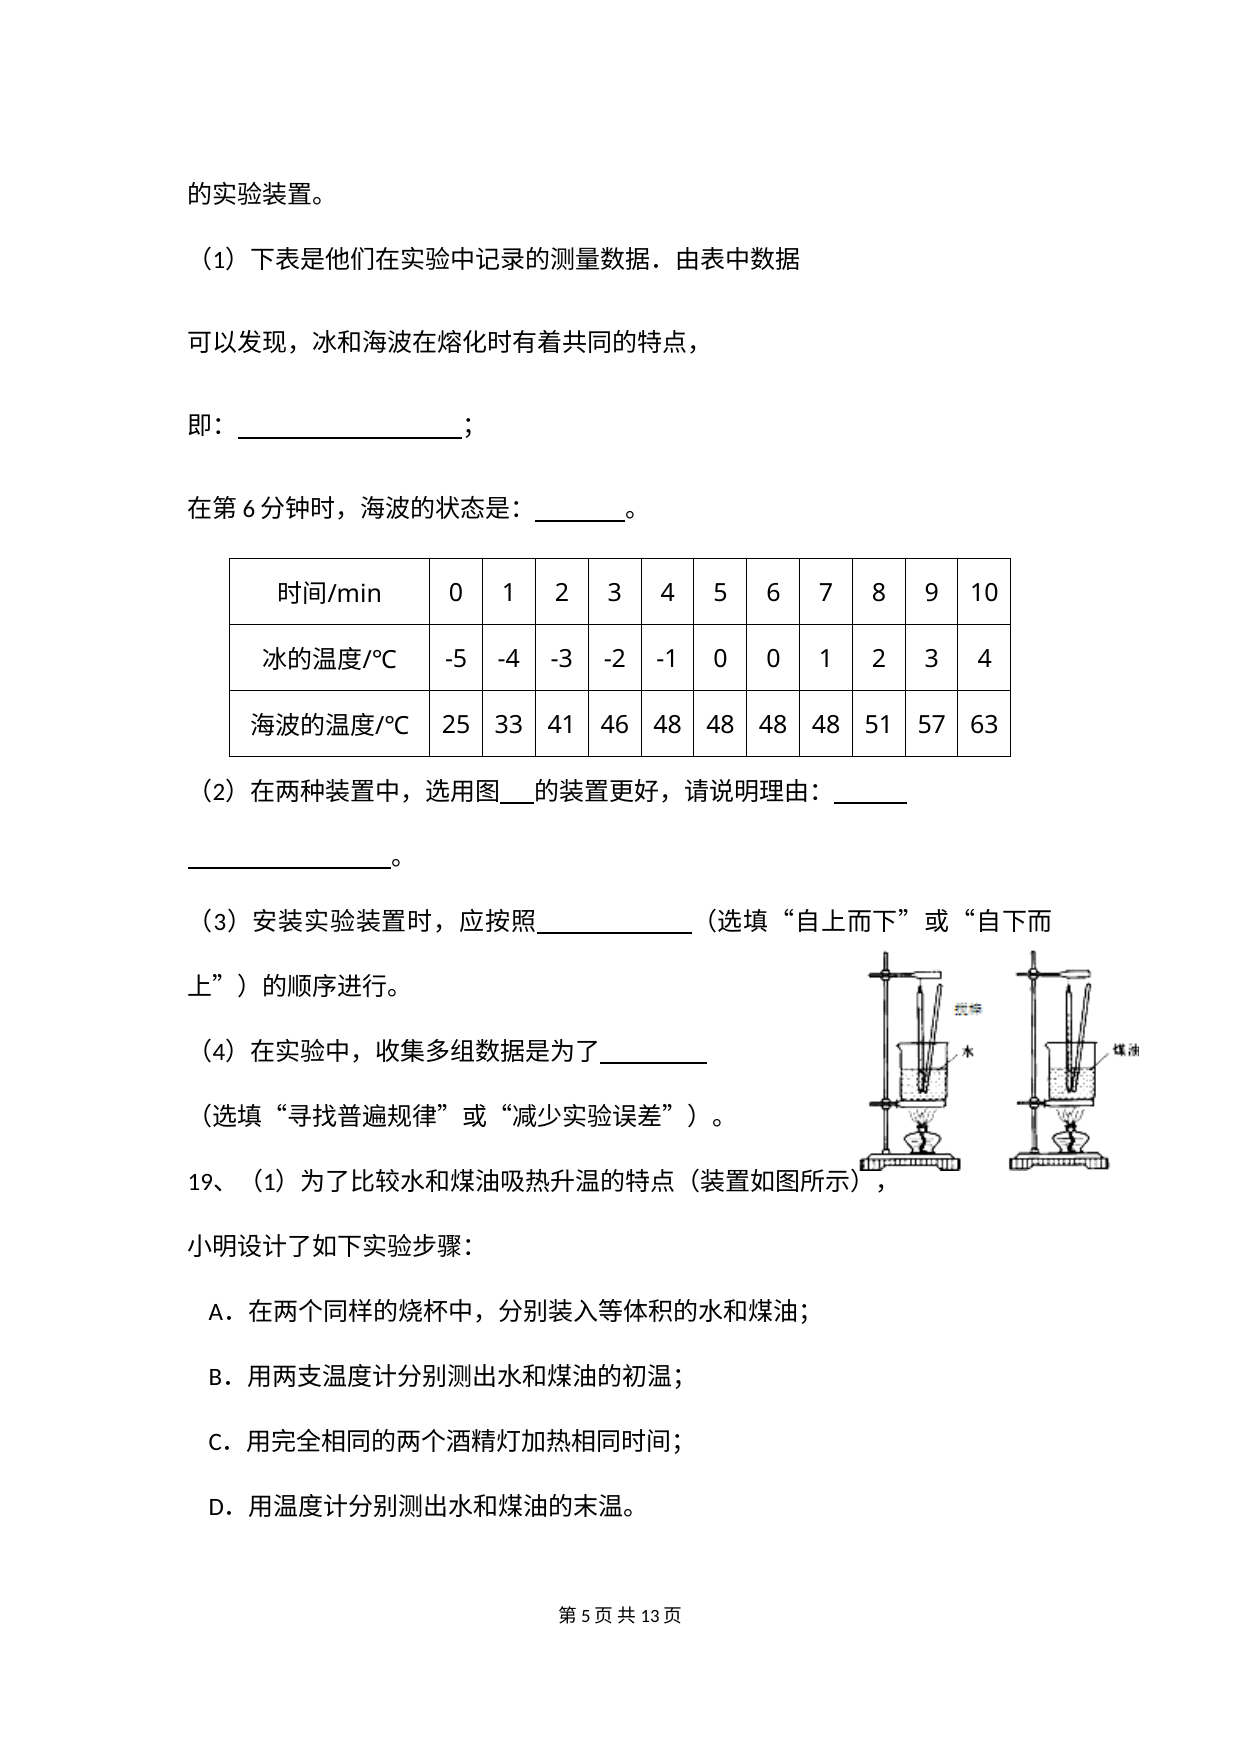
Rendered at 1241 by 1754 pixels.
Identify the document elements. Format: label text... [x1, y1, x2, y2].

table_cell 3 [906, 625, 957, 690]
table_header 6 [747, 559, 799, 624]
table_header 1 [483, 559, 535, 624]
table_cell -5 [430, 625, 482, 690]
text （3）安装实验装置时，应按照 （选填“自上而下”或“自下而上”）的顺序进行。 [187, 887, 1053, 1017]
text C．用完全相同的两个酒精灯加热相同时间； [187, 1407, 1053, 1472]
table_header 0 [430, 559, 482, 624]
table_cell -3 [536, 625, 588, 690]
table_cell -1 [642, 625, 693, 690]
text 即： ； [187, 391, 1053, 456]
table_header 9 [906, 559, 957, 624]
table_cell 48 [800, 691, 852, 756]
table_cell 63 [958, 691, 1010, 756]
table_header 2 [536, 559, 588, 624]
table_cell -2 [589, 625, 641, 690]
table_cell 0 [747, 625, 799, 690]
table_cell 4 [958, 625, 1010, 690]
table_cell 33 [483, 691, 535, 756]
table_cell 48 [747, 691, 799, 756]
text 在第6分钟时，海波的状态是： 。 [187, 474, 1053, 539]
text D．用温度计分别测出水和煤油的末温。 [187, 1472, 1053, 1537]
table_cell 57 [906, 691, 957, 756]
table_cell -4 [483, 625, 535, 690]
text （4）在实验中，收集多组数据是为了 [187, 1017, 1053, 1082]
table_cell 0 [694, 625, 746, 690]
picture [1053, 948, 1139, 1171]
table_cell 2 [853, 625, 905, 690]
table_cell 48 [694, 691, 746, 756]
table_cell 海波的温度/℃ [230, 691, 429, 756]
table_header 7 [800, 559, 852, 624]
table_cell 41 [536, 691, 588, 756]
text （2）在两种装置中，选用图 的装置更好，请说明理由： [187, 757, 1053, 822]
table_header 4 [642, 559, 693, 624]
table_header 8 [853, 559, 905, 624]
text A．在两个同样的烧杯中，分别装入等体积的水和煤油； [187, 1277, 1053, 1342]
table_header 5 [694, 559, 746, 624]
table_cell 冰的温度/℃ [230, 625, 429, 690]
table_cell 46 [589, 691, 641, 756]
text （1）下表是他们在实验中记录的测量数据．由表中数据 [187, 225, 1053, 290]
text 可以发现，冰和海波在熔化时有着共同的特点， [187, 308, 1053, 373]
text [187, 160, 1053, 225]
text （选填“寻找普遍规律”或“减少实验误差”）。 [187, 1082, 1053, 1147]
table_header 10 [958, 559, 1010, 624]
text 。 [187, 822, 1053, 887]
table_cell 1 [800, 625, 852, 690]
table_cell 51 [853, 691, 905, 756]
table_cell 25 [430, 691, 482, 756]
table_header 3 [589, 559, 641, 624]
table_header 时间/min [230, 559, 429, 624]
table_cell 48 [642, 691, 693, 756]
text B．用两支温度计分别测出水和煤油的初温； [187, 1342, 1053, 1407]
text 19、（1）为了比较水和煤油吸热升温的特点（装置如图所示）， [187, 1147, 1053, 1212]
text 小明设计了如下实验步骤： [187, 1212, 1053, 1277]
